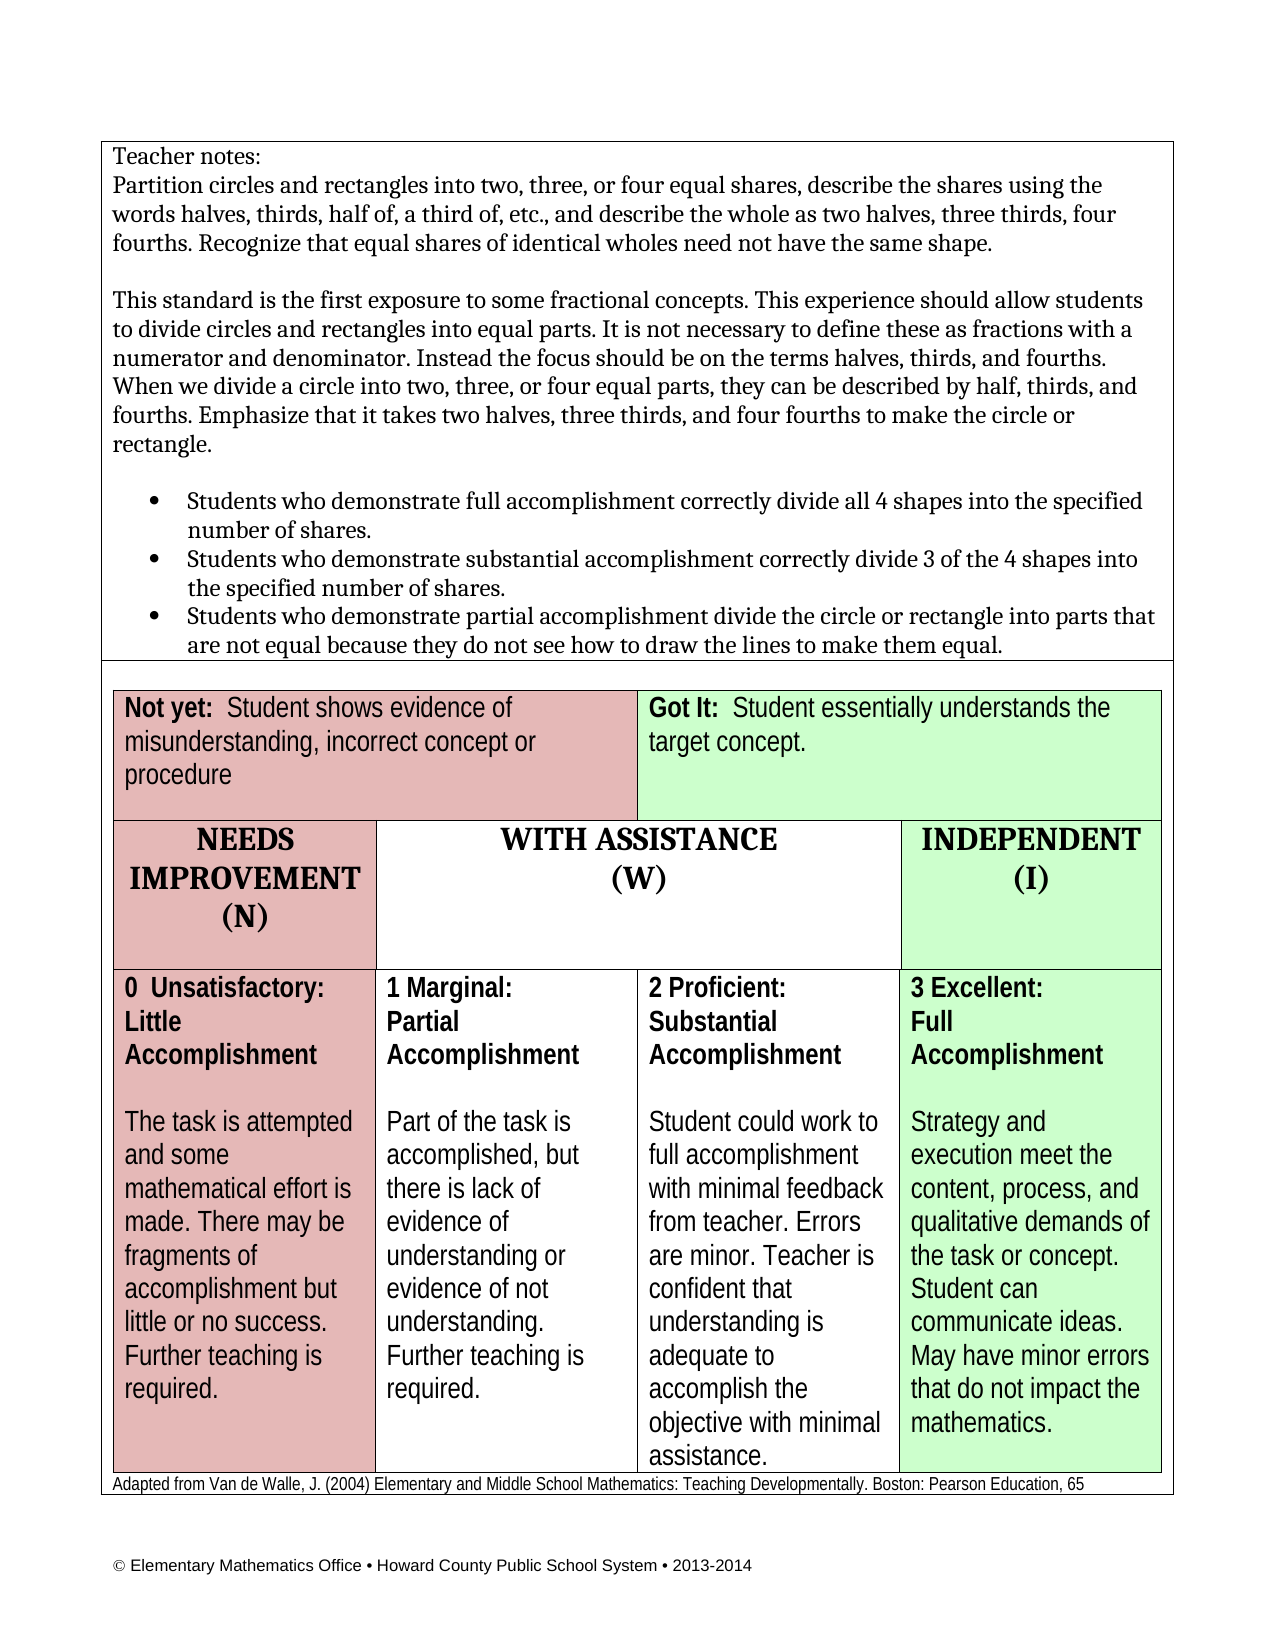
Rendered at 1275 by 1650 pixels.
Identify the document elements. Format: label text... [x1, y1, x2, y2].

table_header Teacher notes: Partition circles and rectangles into two, three, or four equal shares, describe the shares using the words halves, thirds, half of, a third of, etc., and describe the whole as two halves, three thirds, four fourths. Recognize that equal shares of identical wholes need not have the same shape. This standard is the first exposure to some fractional concepts. This experience should allow students to divide circles and rectangles into equal parts. It is not necessary to define these as fractions with a numerator and denominator. Instead the focus should be on the terms halves, thirds, and fourths. When we divide a circle into two, three, or four equal parts, they can be described by half, thirds, and fourths. Emphasize that it takes two halves, three thirds, and four fourths to make the circle or rectangle. Students who demonstrate full accomplishment correctly divide all 4 shapes into the specified number of shares. Students who demonstrate substantial accomplishment correctly divide 3 of the 4 shapes into the specified number of shares. Students who demonstrate partial accomplishment divide the circle or rectangle into parts that are not equal because they do not see how to draw the lines to make them equal. [102, 142, 1173, 660]
table_cell Adapted from Van de Walle, J. (2004) Elementary and Middle School Mathematics: Teaching Developmentally. Boston: Pearson Education, 65 [102, 661, 1173, 1494]
